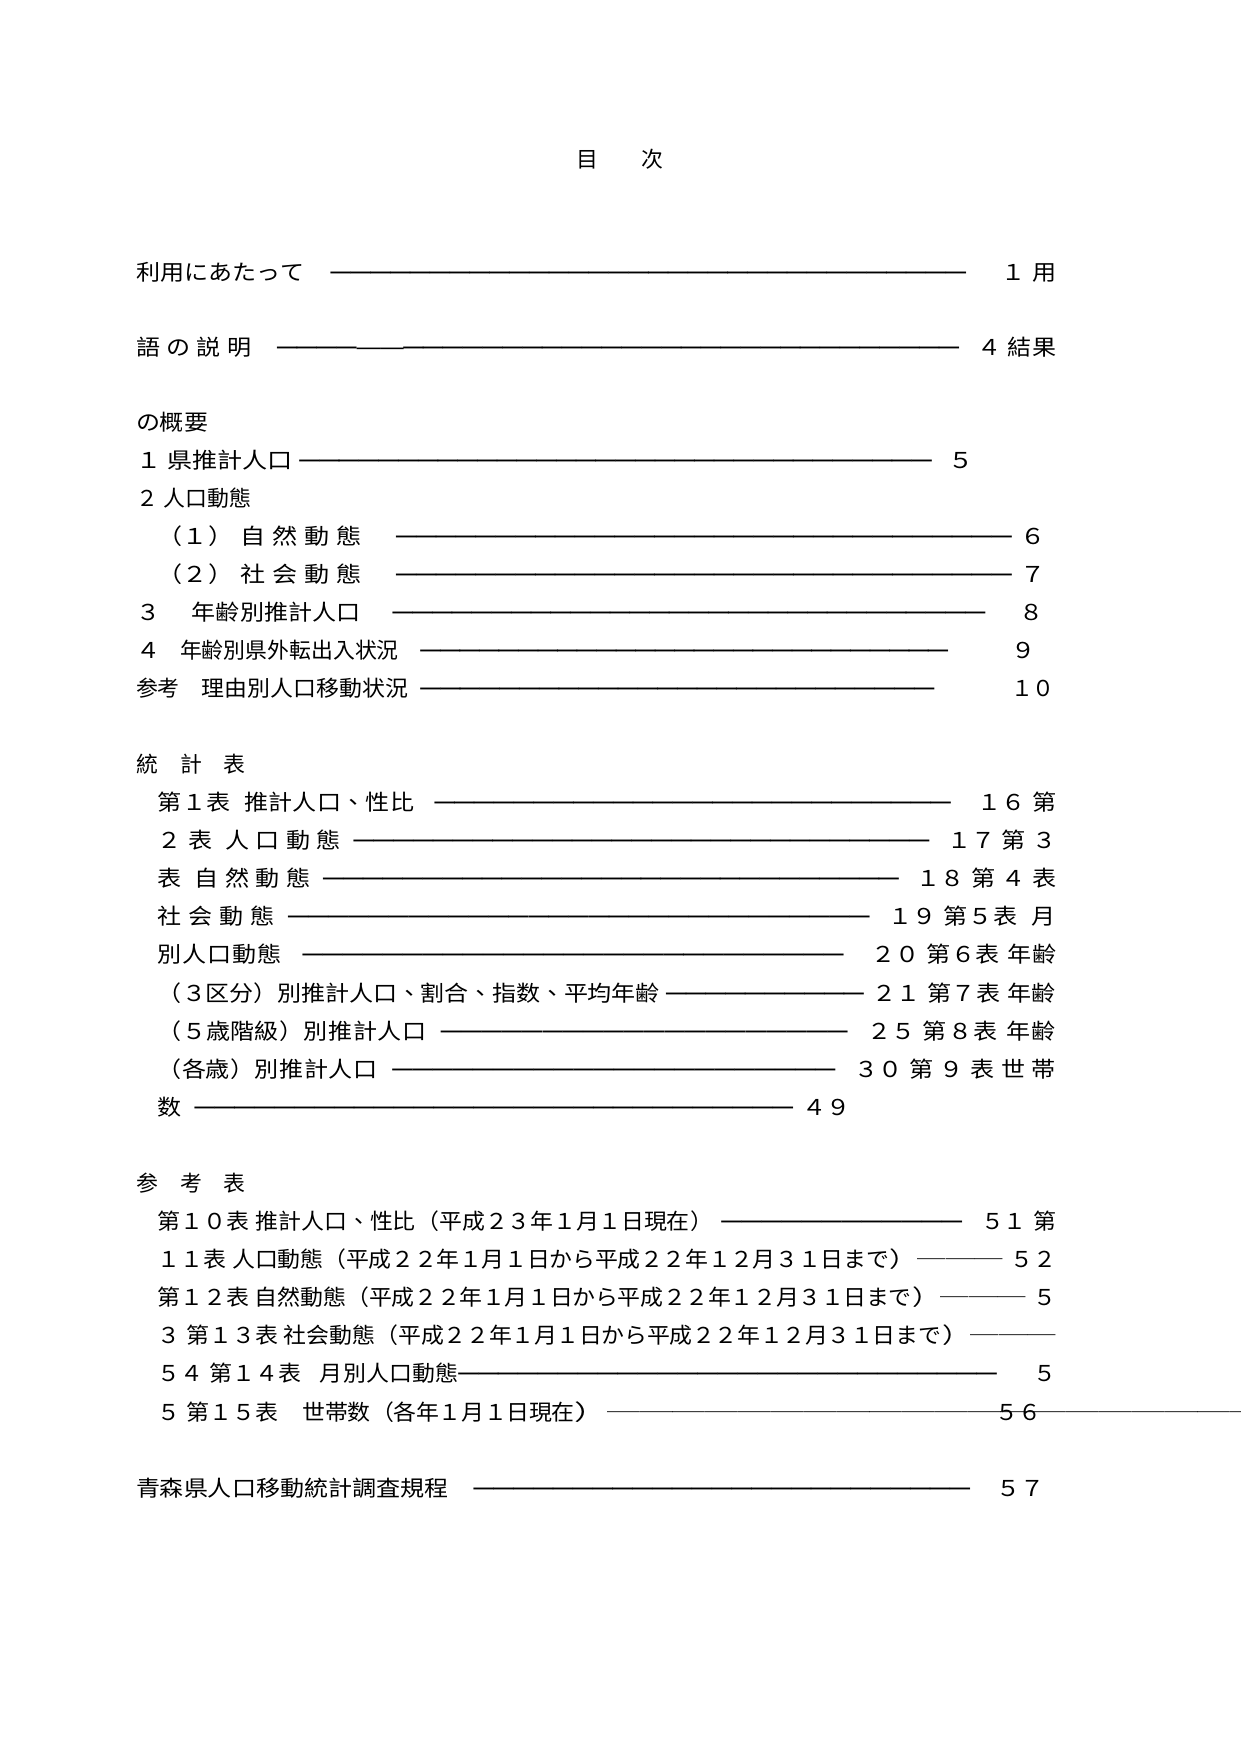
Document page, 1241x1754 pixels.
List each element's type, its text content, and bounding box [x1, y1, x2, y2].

text ２ 人口動態 [136, 483, 1169, 512]
text 第１０表 推計人口、性比（平成２３年１月１日現在） ──────────── ５１ 第１１表 人口動態（平成２２年１月１日から平成２２年１２月３１日まで）─── ５２ 第１２表 自然動態（平成２２年１月１日から平成２２年１２月３１日まで）─── ５３ 第１３表 社会動態（平成２２年１月１日から平成２２年１２月３１日まで）─── ５４ 第１４表 月別人口動態─────────────────────────── ５５ 第１５表 世帯数（各年１月１日現在）──────────────────── ５６ [158, 1206, 1056, 1426]
text （１） 自 然 動 態 ─────────────────────────────── ６ [158, 521, 1169, 550]
text 第１表 推計人口、性比 ────────────────────────── １６ 第 ２ 表 人 口 動 態 ───────────────────────────── １７ 第 ３ 表 自 然 動 態 ───────────────────────────── １８ 第 ４ 表 社 会 動 態 ───────────────────────────── １９ 第５表 月別人口動態 ─────────────────────────── ２０ 第６表 年齢（３区分）別推計人口、割合、指数、平均年齢 ────────── ２１ 第７表 年齢（５歳階級）別推計人口 ──────────────────── ２５ 第８表 年齢（各歳）別推計人口 ────────────────────── ３０ 第 ９ 表 世 帯 数 ────────────────────────────── ４９ [158, 787, 1056, 1122]
text （２） 社 会 動 態 ─────────────────────────────── ７ [158, 559, 1169, 588]
text 目 次 [576, 143, 1169, 173]
text ３ 年齢別推計人口 ────────────────────────────── ８ [136, 597, 1169, 626]
text ４ 年齢別県外転出入状況 ─────────────────────────── ９ 参考 理由別人口移動状況 ────────────────────────── １０ [136, 634, 1056, 702]
text 利用にあたって ──────────────────────────────── １ 用 語 の 説 明 ────────────────────────────────── ４ 結果の概要 [136, 211, 1056, 436]
text 青森県人口移動統計調査規程 ───────────────────────── ５７ [136, 1473, 1169, 1502]
text 参 考 表 [136, 1168, 1169, 1198]
text 統 計 表 [136, 749, 1169, 779]
text １ 県推計人口 ──────────────────────────────── ５ [136, 445, 1169, 474]
